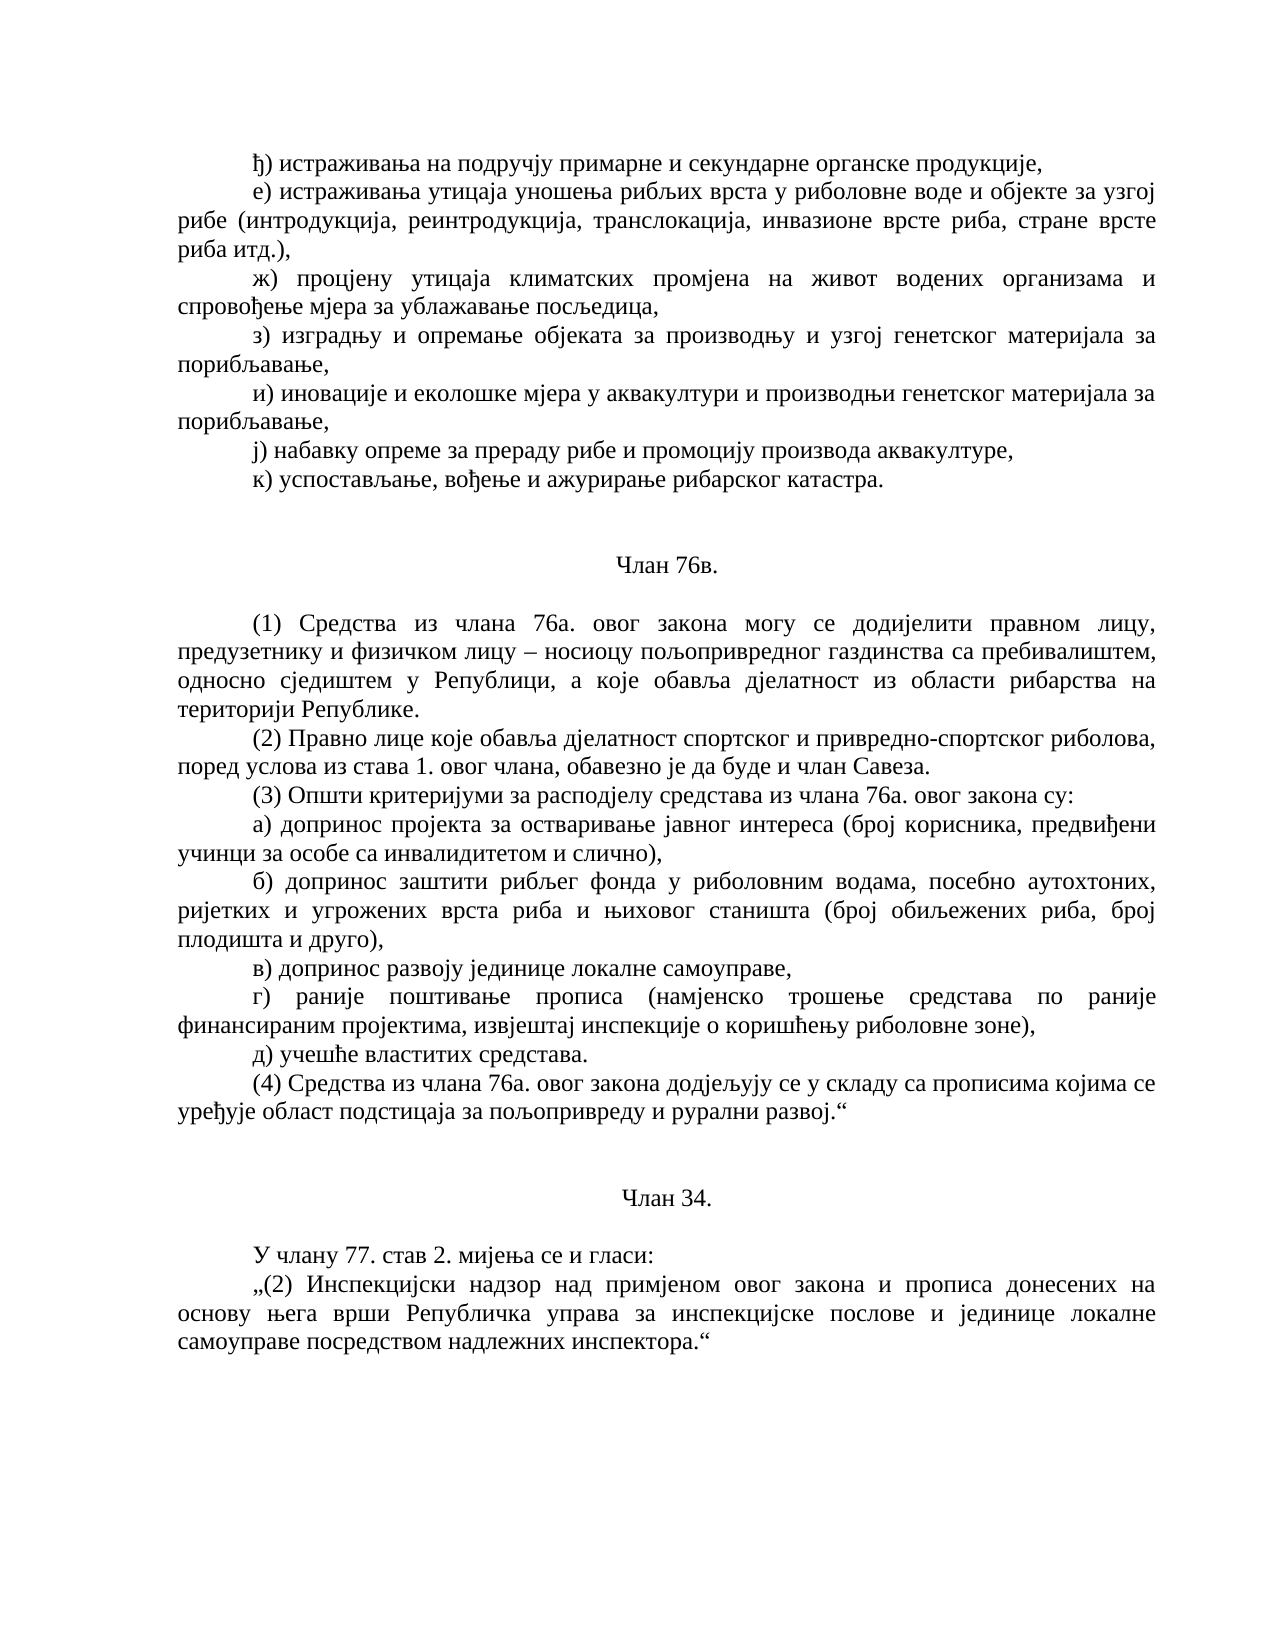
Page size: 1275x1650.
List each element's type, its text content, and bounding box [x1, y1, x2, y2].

text (1) Средства из члана 76а. овог закона могу се додијелити правном лицу, предузетнику и физичком лицу ‒ носиоцу пољопривредног газдинства са пребивалиштем, односно сједиштем у Републици, а које обавља дјелатност из области рибарства на територији Републике. [177, 608, 1157, 723]
text (3) Општи критеријуми за расподјелу средстава из члана 76а. овог закона су: [177, 780, 1157, 809]
text (4) Средства из члана 76а. овог закона додјељују се у складу са прописима којима се уређује област подстицаја за пољопривреду и рурални развој.“ [177, 1068, 1157, 1125]
text Члан 34. [177, 1183, 1157, 1211]
text ђ) истраживања на подручју примарне и секундарне органске продукције, [177, 148, 1157, 176]
text У члану 77. став 2. мијења се и гласи: [177, 1240, 1157, 1269]
text (2) Правно лице које обавља дјелатност спортског и привредно-спортског риболова, поред услова из става 1. овог члана, обавезно је да буде и члан Савеза. [177, 723, 1157, 780]
text е) истраживања утицаја уношења рибљих врста у риболовне воде и објекте за узгој рибе (интродукција, реинтродукција, транслокација, инвазионе врсте риба, стране врсте риба итд.), [177, 176, 1157, 263]
text в) допринос развоју јединице локалне самоуправе, [177, 953, 1157, 981]
text д) учешће властитих средстава. [177, 1039, 1157, 1068]
text „(2) Инспекцијски надзор над примјеном овог закона и прописа донесених на основу њега врши Републичка управа за инспекцијске послове и јединице локалне самоуправе посредством надлежних инспектора.“ [177, 1269, 1157, 1355]
text Члан 76в. [177, 550, 1157, 579]
text г) раније поштивање прописа (намјенско трошење средстава по раније финансираним пројектима, извјештај инспекције о коришћењу риболовне зоне), [177, 981, 1157, 1039]
text и) иновације и еколошке мјера у аквакултури и производњи генетског материјала за порибљавање, [177, 378, 1157, 435]
text к) успостављање, вођење и ажурирање рибарског катастра. [177, 464, 1157, 493]
text б) допринос заштити рибљег фонда у риболовним водама, посебно аутохтоних, ријетких и угрожених врста риба и њиховог станишта (број обиљежених риба, број плодишта и друго), [177, 866, 1157, 953]
text а) допринос пројекта за остваривање јавног интереса (број корисника, предвиђени учинци за особе са инвалидитетом и слично), [177, 809, 1157, 866]
text ј) набавку опреме за прераду рибе и промоцију производа аквакултуре, [177, 435, 1157, 464]
text з) изградњу и опремање објеката за производњу и узгој генетског материјала за порибљавање, [177, 320, 1157, 378]
text ж) процјену утицаја климатских промјена на живот водених организама и спровођење мјера за ублажавање посљедица, [177, 263, 1157, 320]
